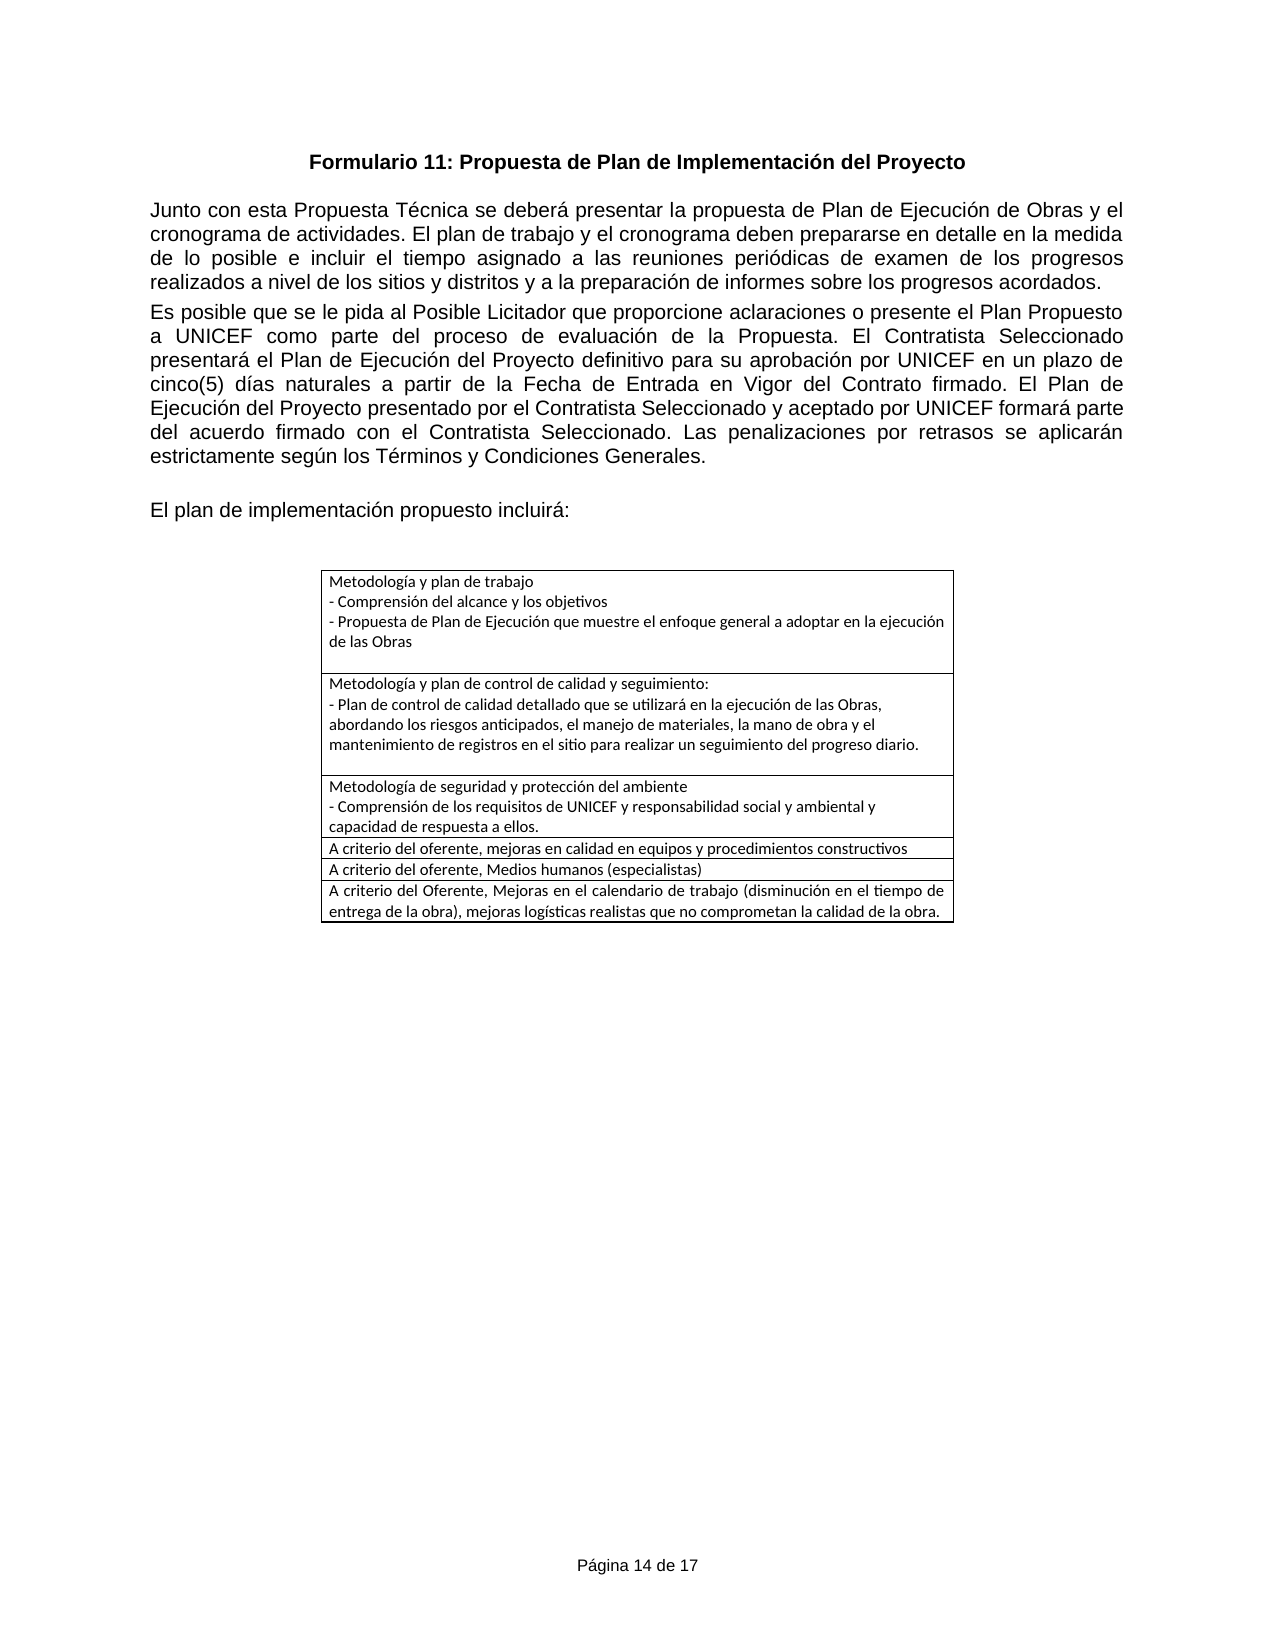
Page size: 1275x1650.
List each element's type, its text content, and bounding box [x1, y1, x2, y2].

table_cell Metodología de seguridad y protección del ambiente - Comprensión de los requisitos de UNICEF y responsabilidad social y ambiental y capacidad de respuesta a ellos. [322, 776, 953, 837]
table_header Metodología y plan de trabajo - Comprensión del alcance y los objetivos - Propuesta de Plan de Ejecución que muestre el enfoque general a adoptar en la ejecución de las Obras [322, 571, 953, 672]
table_cell Metodología y plan de control de calidad y seguimiento: - Plan de control de calidad detallado que se utilizará en la ejecución de las Obras, abordando los riesgos anticipados, el manejo de materiales, la mano de obra y el mantenimiento de registros en el sitio para realizar un seguimiento del progreso diario. [322, 674, 953, 775]
text El plan de implementación propuesto incluirá: [150, 498, 1125, 522]
text Junto con esta Propuesta Técnica se deberá presentar la propuesta de Plan de Ejecución de Obras y el cronograma de actividades. El plan de trabajo y el cronograma deben prepararse en detalle en la medida de lo posible e incluir el tiempo asignado a las reuniones periódicas de examen de los progresos realizados a nivel de los sitios y distritos y a la preparación de informes sobre los progresos acordados. [150, 198, 1125, 294]
table_cell A criterio del oferente, Medios humanos (especialistas) [322, 859, 953, 880]
text Es posible que se le pida al Posible Licitador que proporcione aclaraciones o presente el Plan Propuesto a UNICEF como parte del proceso de evaluación de la Propuesta. El Contratista Seleccionado presentará el Plan de Ejecución del Proyecto definitivo para su aprobación por UNICEF en un plazo de cinco(5) días naturales a partir de la Fecha de Entrada en Vigor del Contrato firmado. El Plan de Ejecución del Proyecto presentado por el Contratista Seleccionado y aceptado por UNICEF formará parte del acuerdo firmado con el Contratista Seleccionado. Las penalizaciones por retrasos se aplicarán estrictamente según los Términos y Condiciones Generales. [150, 300, 1125, 468]
table_cell A criterio del Oferente, Mejoras en el calendario de trabajo (disminución en el tiempo de entrega de la obra), mejoras logísticas realistas que no comprometan la calidad de la obra. [322, 881, 953, 921]
text Formulario 11: Propuesta de Plan de Implementación del Proyecto [150, 150, 1125, 174]
table_cell A criterio del oferente, mejoras en calidad en equipos y procedimientos constructivos [322, 838, 953, 858]
